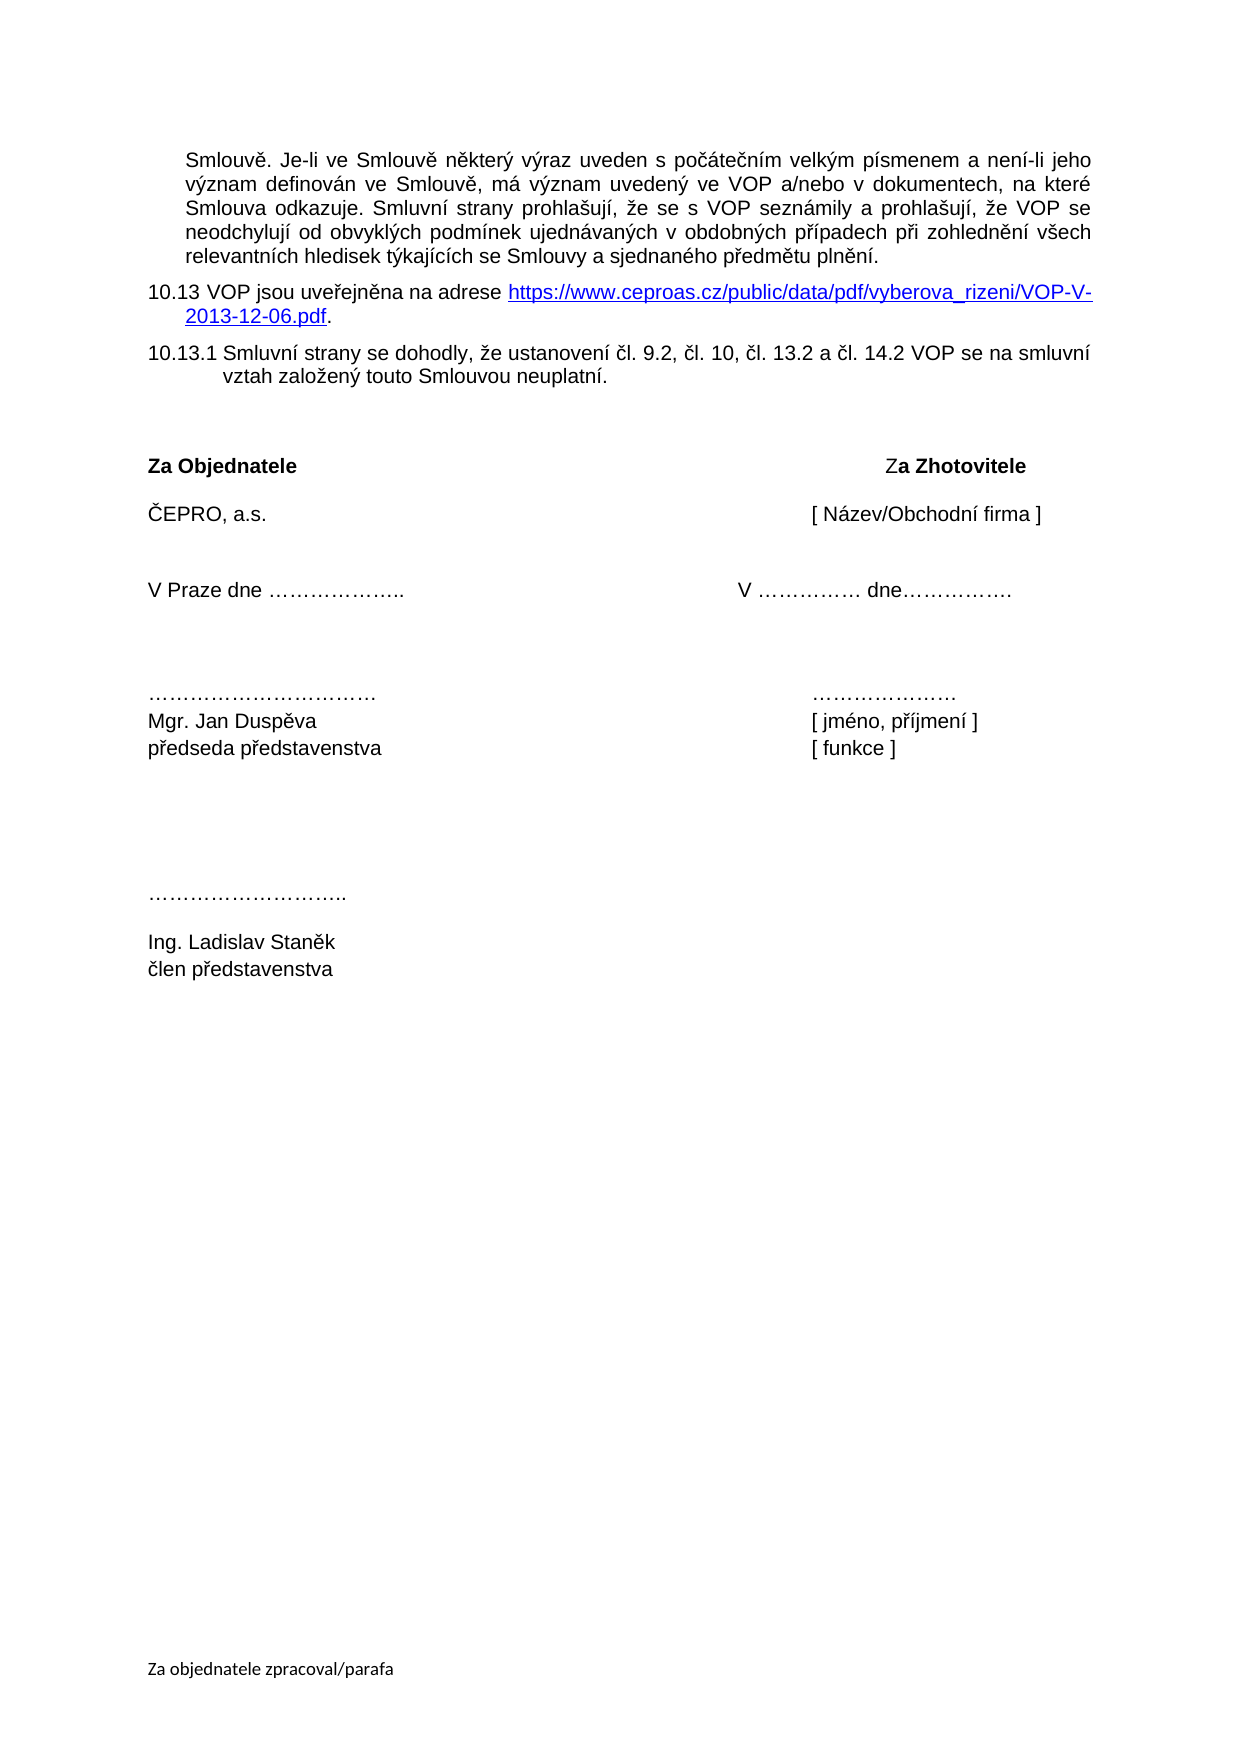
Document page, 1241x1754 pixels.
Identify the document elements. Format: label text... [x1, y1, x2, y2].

text Mgr. Jan Duspěva [ jméno, příjmení ] [148, 709, 1093, 733]
list Smluvní strany se dohodly, že ustanovení čl. 9.2, čl. 10, čl. 13.2 a čl. 14.2 VOP se na smluvní vztah založený touto Smlouvou neuplatní. [148, 340, 1093, 388]
text ČEPRO, a.s. [ Název/Obchodní firma ] [148, 502, 1093, 553]
text V Praze dne ……………….. V …………… dne……………. [148, 578, 1093, 602]
text předseda představenstva [ funkce ] [148, 736, 1093, 760]
text člen představenstva [148, 957, 1093, 981]
text Ing. Ladislav Staněk [148, 929, 1093, 953]
text …………………………… ………………… [148, 681, 1093, 705]
list VOP jsou uveřejněna na adrese https://www.ceproas.cz/public/data/pdf/vyberova_rizeni/VOP-V-2013-12-06.pdf. [148, 280, 1093, 328]
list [148, 148, 1093, 267]
text Za Objednatele Za Zhotovitele [148, 454, 1093, 478]
text ……………………….. [148, 881, 1093, 905]
